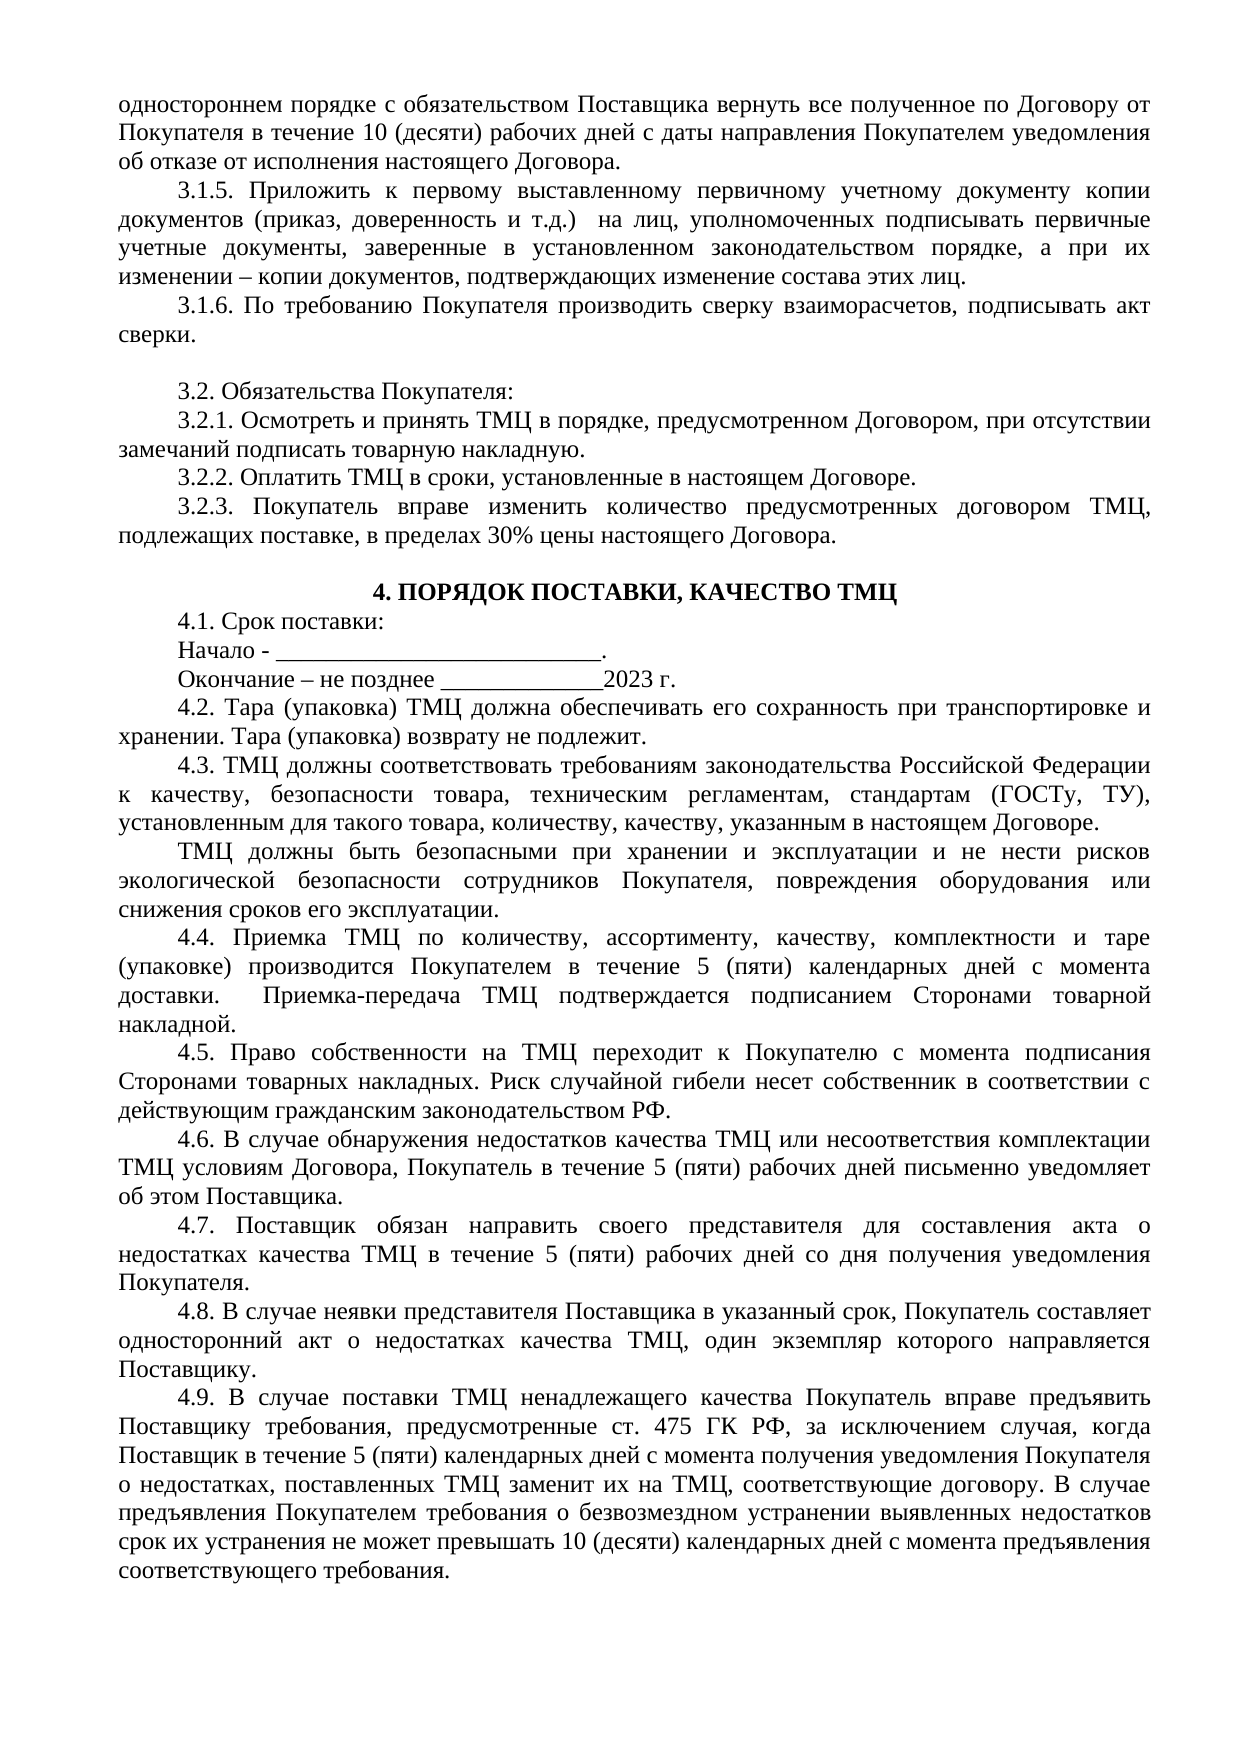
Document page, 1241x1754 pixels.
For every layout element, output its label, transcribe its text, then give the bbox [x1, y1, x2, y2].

text 4.6. В случае обнаружения недостатков качества ТМЦ или несоответствия комплектации ТМЦ условиям Договора, Покупатель в течение 5 (пяти) рабочих дней письменно уведомляет об этом Поставщика. [118, 1124, 1152, 1210]
text 3.2. Обязательства Покупателя: [118, 376, 1152, 405]
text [118, 89, 1152, 175]
text 3.1.5. Приложить к первому выставленному первичному учетному документу копии документов (приказ, доверенность и т.д.) на лиц, уполномоченных подписывать первичные учетные документы, заверенные в установленном законодательством порядке, а при их изменении – копии документов, подтверждающих изменение состава этих лиц. [118, 175, 1152, 290]
text 3.2.3. Покупатель вправе изменить количество предусмотренных договором ТМЦ, подлежащих поставке, в пределах 30% цены настоящего Договора. [118, 491, 1152, 549]
text ТМЦ должны быть безопасными при хранении и эксплуатации и не нести рисков экологической безопасности сотрудников Покупателя, повреждения оборудования или снижения сроков его эксплуатации. [118, 836, 1152, 922]
text 4.2. Тара (упаковка) ТМЦ должна обеспечивать его сохранность при транспортировке и хранении. Тара (упаковка) возврату не подлежит. [118, 692, 1152, 750]
text 4.7. Поставщик обязан направить своего представителя для составления акта о недостатках качества ТМЦ в течение 5 (пяти) рабочих дней со дня получения уведомления Покупателя. [118, 1210, 1152, 1296]
text 3.1.6. По требованию Покупателя производить сверку взаиморасчетов, подписывать акт сверки. [118, 290, 1152, 347]
text 3.2.2. Оплатить ТМЦ в сроки, установленные в настоящем Договоре. [118, 462, 1152, 491]
text 4.3. ТМЦ должны соответствовать требованиям законодательства Российской Федерации к качеству, безопасности товара, техническим регламентам, стандартам (ГОСТу, ТУ), установленным для такого товара, количеству, качеству, указанным в настоящем Договоре. [118, 750, 1152, 836]
text 4.8. В случае неявки представителя Поставщика в указанный срок, Покупатель составляет односторонний акт о недостатках качества ТМЦ, один экземпляр которого направляется Поставщику. [118, 1296, 1152, 1382]
text Начало - __________________________. [118, 635, 1152, 664]
text 4.5. Право собственности на ТМЦ переходит к Покупателю с момента подписания Сторонами товарных накладных. Риск случайной гибели несет собственник в соответствии с действующим гражданским законодательством РФ. [118, 1037, 1152, 1124]
text 3.2.1. Осмотреть и принять ТМЦ в порядке, предусмотренном Договором, при отсутствии замечаний подписать товарную накладную. [118, 405, 1152, 462]
text 4.1. Срок поставки: [118, 606, 1152, 635]
text 4. ПОРЯДОК ПОСТАВКИ, КАЧЕСТВО ТМЦ [118, 577, 1152, 606]
text 4.9. В случае поставки ТМЦ ненадлежащего качества Покупатель вправе предъявить Поставщику требования, предусмотренные ст. 475 ГК РФ, за исключением случая, когда Поставщик в течение 5 (пяти) календарных дней с момента получения уведомления Покупателя о недостатках, поставленных ТМЦ заменит их на ТМЦ, соответствующие договору. В случае предъявления Покупателем требования о безвозмездном устранении выявленных недостатков срок их устранения не может превышать 10 (десяти) календарных дней с момента предъявления соответствующего требования. [118, 1382, 1152, 1584]
text 4.4. Приемка ТМЦ по количеству, ассортименту, качеству, комплектности и таре (упаковке) производится Покупателем в течение 5 (пяти) календарных дней с момента доставки. Приемка-передача ТМЦ подтверждается подписанием Сторонами товарной накладной. [118, 922, 1152, 1037]
text Окончание – не позднее _____________2023 г. [118, 664, 1152, 692]
